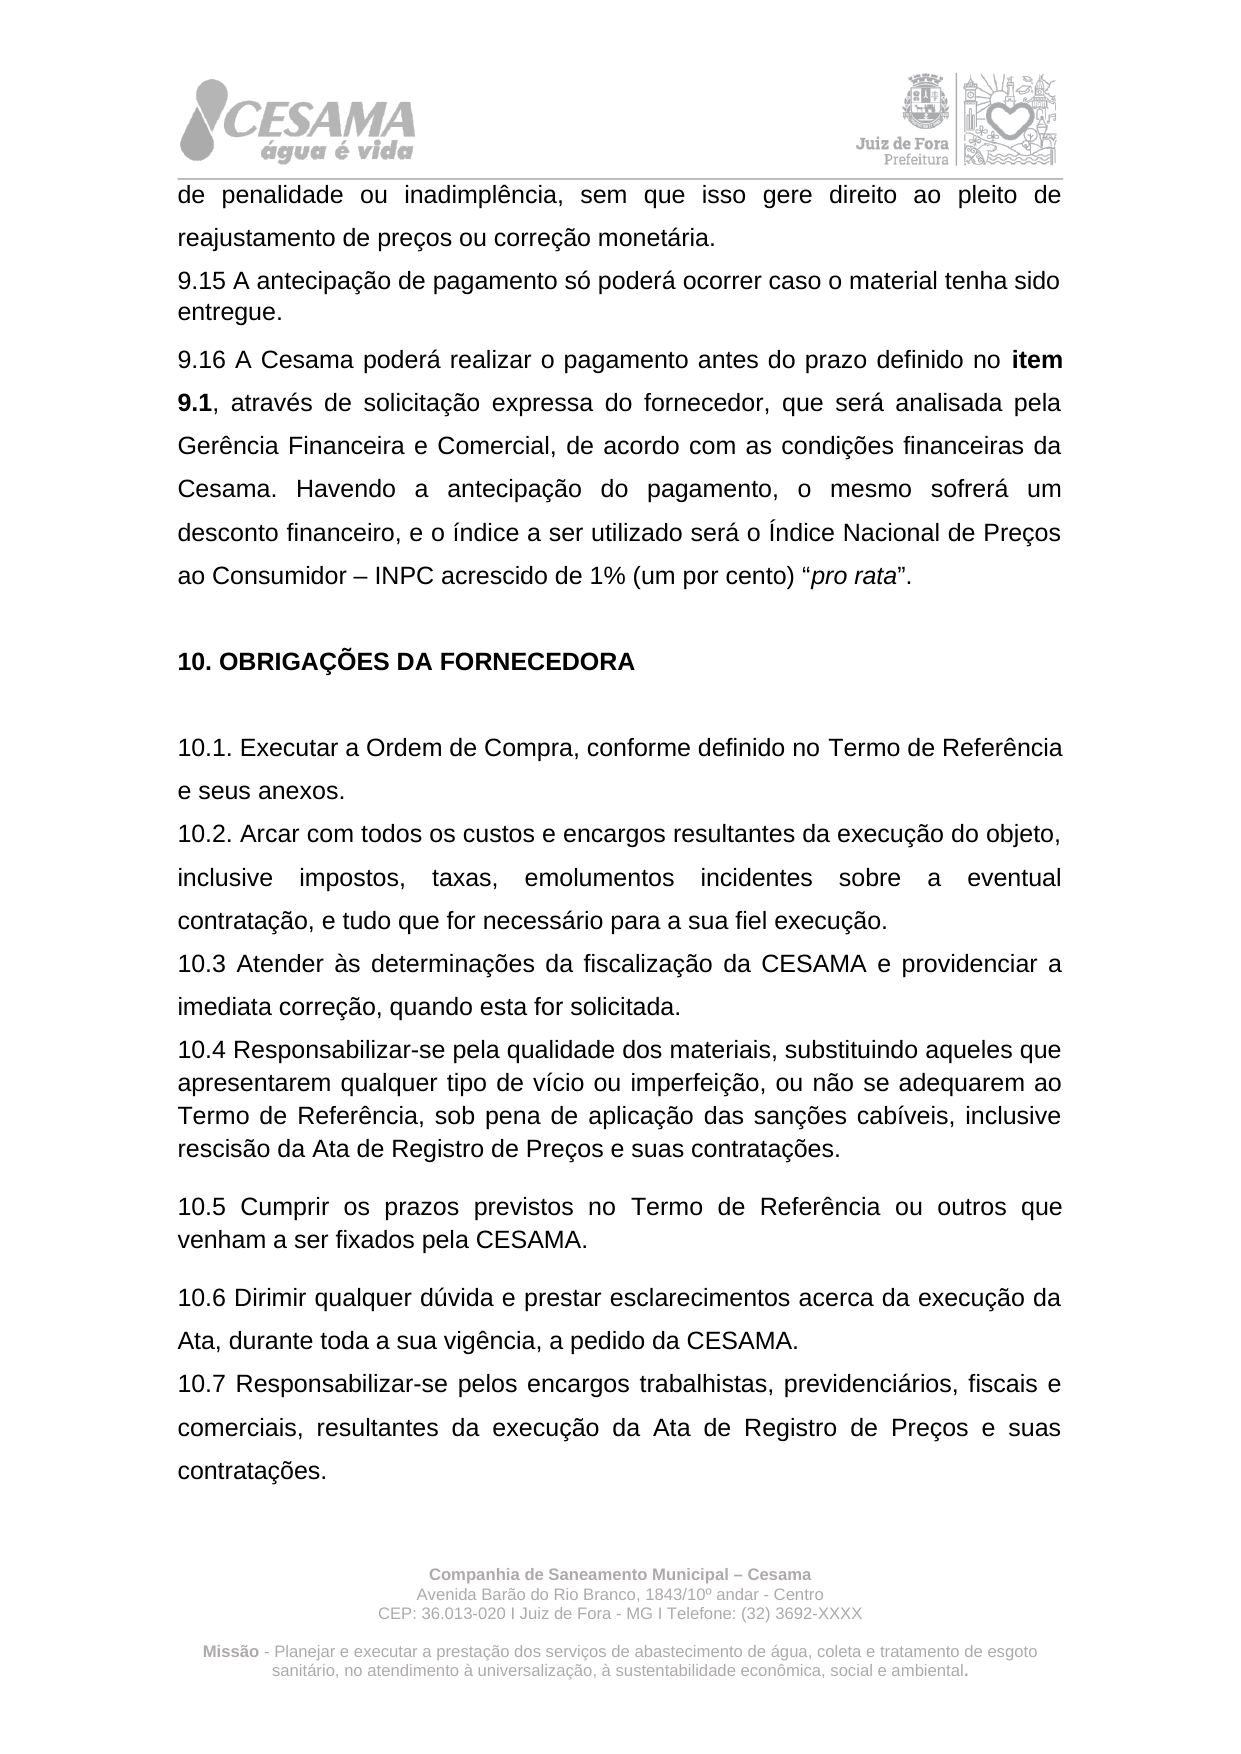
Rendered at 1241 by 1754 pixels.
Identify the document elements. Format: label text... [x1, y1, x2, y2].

text 10.4 Responsabilizar-se pela qualidade dos materiais, substituindo aqueles que apresentarem qualquer tipo de vício ou imperfeição, ou não se adequarem ao Termo de Referência, sob pena de aplicação das sanções cabíveis, inclusive rescisão da Ata de Registro de Preços e suas contratações. [177, 1035, 1063, 1163]
text 10.2. Arcar com todos os custos e encargos resultantes da execução do objeto, inclusive impostos, taxas, emolumentos incidentes sobre a eventual contratação, e tudo que for necessário para a sua fiel execução. [177, 819, 1063, 934]
text 10. OBRIGAÇÕES DA FORNECEDORA [177, 647, 1063, 676]
text 10.5 Cumprir os prazos previstos no Termo de Referência ou outros que venham a ser fixados pela CESAMA. [177, 1192, 1063, 1254]
picture [177, 73, 1064, 180]
text 9.15 A antecipação de pagamento só poderá ocorrer caso o material tenha sido entregue. [177, 266, 1063, 326]
text 10.6 Dirimir qualquer dúvida e prestar esclarecimentos acerca da execução da Ata, durante toda a sua vigência, a pedido da CESAMA. [177, 1283, 1063, 1355]
text 10.3 Atender às determinações da fiscalização da CESAMA e providenciar a imediata correção, quando esta for solicitada. [177, 949, 1063, 1021]
text 10.7 Responsabilizar-se pelos encargos trabalhistas, previdenciários, fiscais e comerciais, resultantes da execução da Ata de Registro de Preços e suas contratações. [177, 1369, 1063, 1484]
text 9.16 A Cesama poderá realizar o pagamento antes do prazo definido no item 9.1, através de solicitação expressa do fornecedor, que será analisada pela Gerência Financeira e Comercial, de acordo com as condições financeiras da Cesama. Havendo a antecipação do pagamento, o mesmo sofrerá um desconto financeiro, e o índice a ser utilizado será o Índice Nacional de Preços ao Consumidor – INPC acrescido de 1% (um por cento) “pro rata”. [177, 345, 1063, 589]
text 10.1. Executar a Ordem de Compra, conforme definido no Termo de Referência e seus anexos. [177, 733, 1063, 805]
